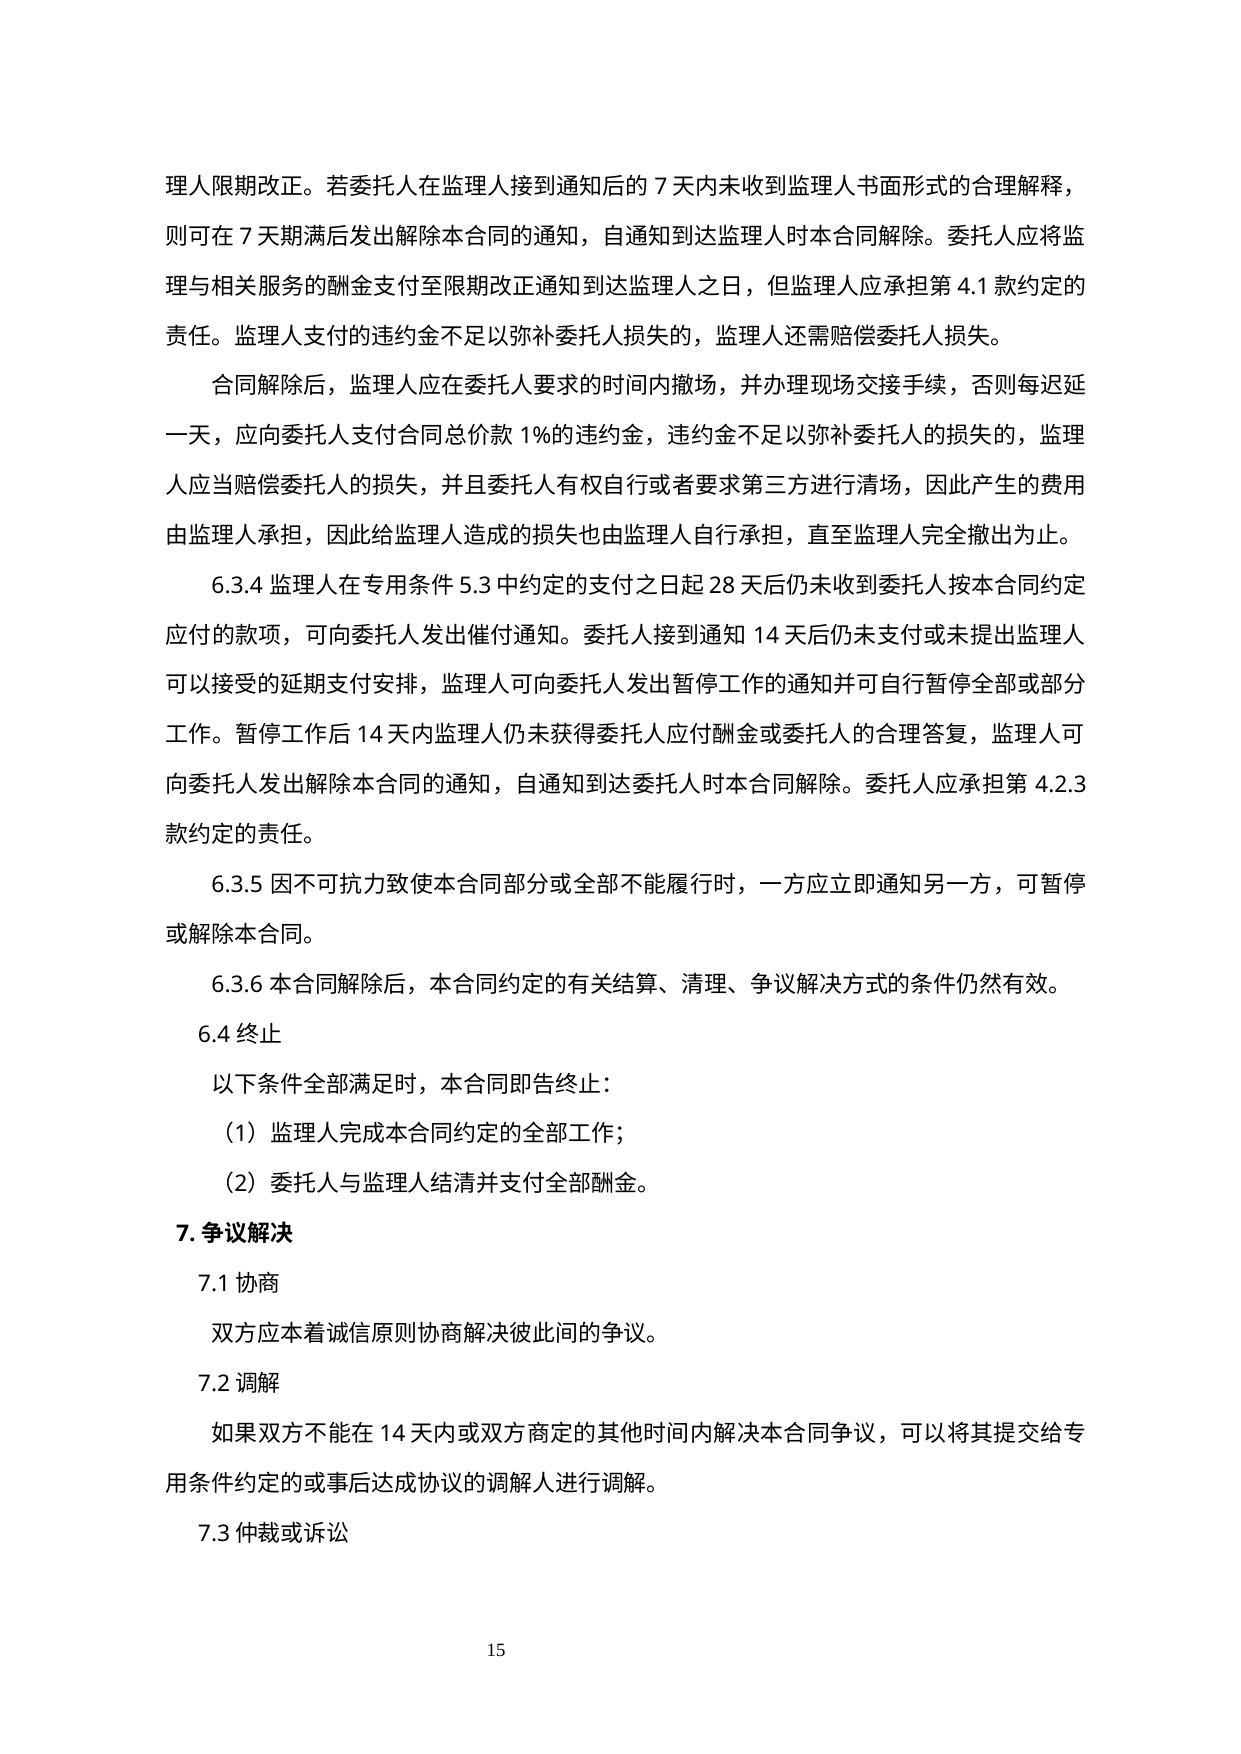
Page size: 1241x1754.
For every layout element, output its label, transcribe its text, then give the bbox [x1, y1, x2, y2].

text （2）委托人与监理人结清并支付全部酬金。 [165, 1165, 1087, 1198]
text 7.3仲裁或诉讼 [187, 1515, 1087, 1548]
text （1）监理人完成本合同约定的全部工作； [165, 1115, 1087, 1148]
text 7. 争议解决 [165, 1215, 1087, 1248]
text 6.4 终止 [187, 1015, 1087, 1049]
text 以下条件全部满足时，本合同即告终止： [165, 1065, 1087, 1099]
text 6.3.4 监理人在专用条件5.3中约定的支付之日起28天后仍未收到委托人按本合同约定应付的款项，可向委托人发出催付通知。委托人接到通知14天后仍未支付或未提出监理人可以接受的延期支付安排，监理人可向委托人发出暂停工作的通知并可自行暂停全部或部分工作。暂停工作后14天内监理人仍未获得委托人应付酬金或委托人的合理答复，监理人可向委托人发出解除本合同的通知，自通知到达委托人时本合同解除。委托人应承担第4.2.3款约定的责任。 [165, 567, 1087, 849]
text 7.2调解 [187, 1365, 1087, 1398]
text 7.1协商 [187, 1265, 1087, 1298]
text 双方应本着诚信原则协商解决彼此间的争议。 [165, 1315, 1087, 1348]
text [165, 168, 1087, 351]
text 6.3.5 因不可抗力致使本合同部分或全部不能履行时，一方应立即通知另一方，可暂停或解除本合同。 [165, 866, 1087, 949]
text 合同解除后，监理人应在委托人要求的时间内撤场，并办理现场交接手续，否则每迟延一天，应向委托人支付合同总价款1%的违约金，违约金不足以弥补委托人的损失的，监理人应当赔偿委托人的损失，并且委托人有权自行或者要求第三方进行清场，因此产生的费用由监理人承担，因此给监理人造成的损失也由监理人自行承担，直至监理人完全撤出为止。 [165, 367, 1087, 550]
text 6.3.6 本合同解除后，本合同约定的有关结算、清理、争议解决方式的条件仍然有效。 [165, 965, 1087, 999]
text 如果双方不能在14天内或双方商定的其他时间内解决本合同争议，可以将其提交给专用条件约定的或事后达成协议的调解人进行调解。 [165, 1415, 1087, 1498]
